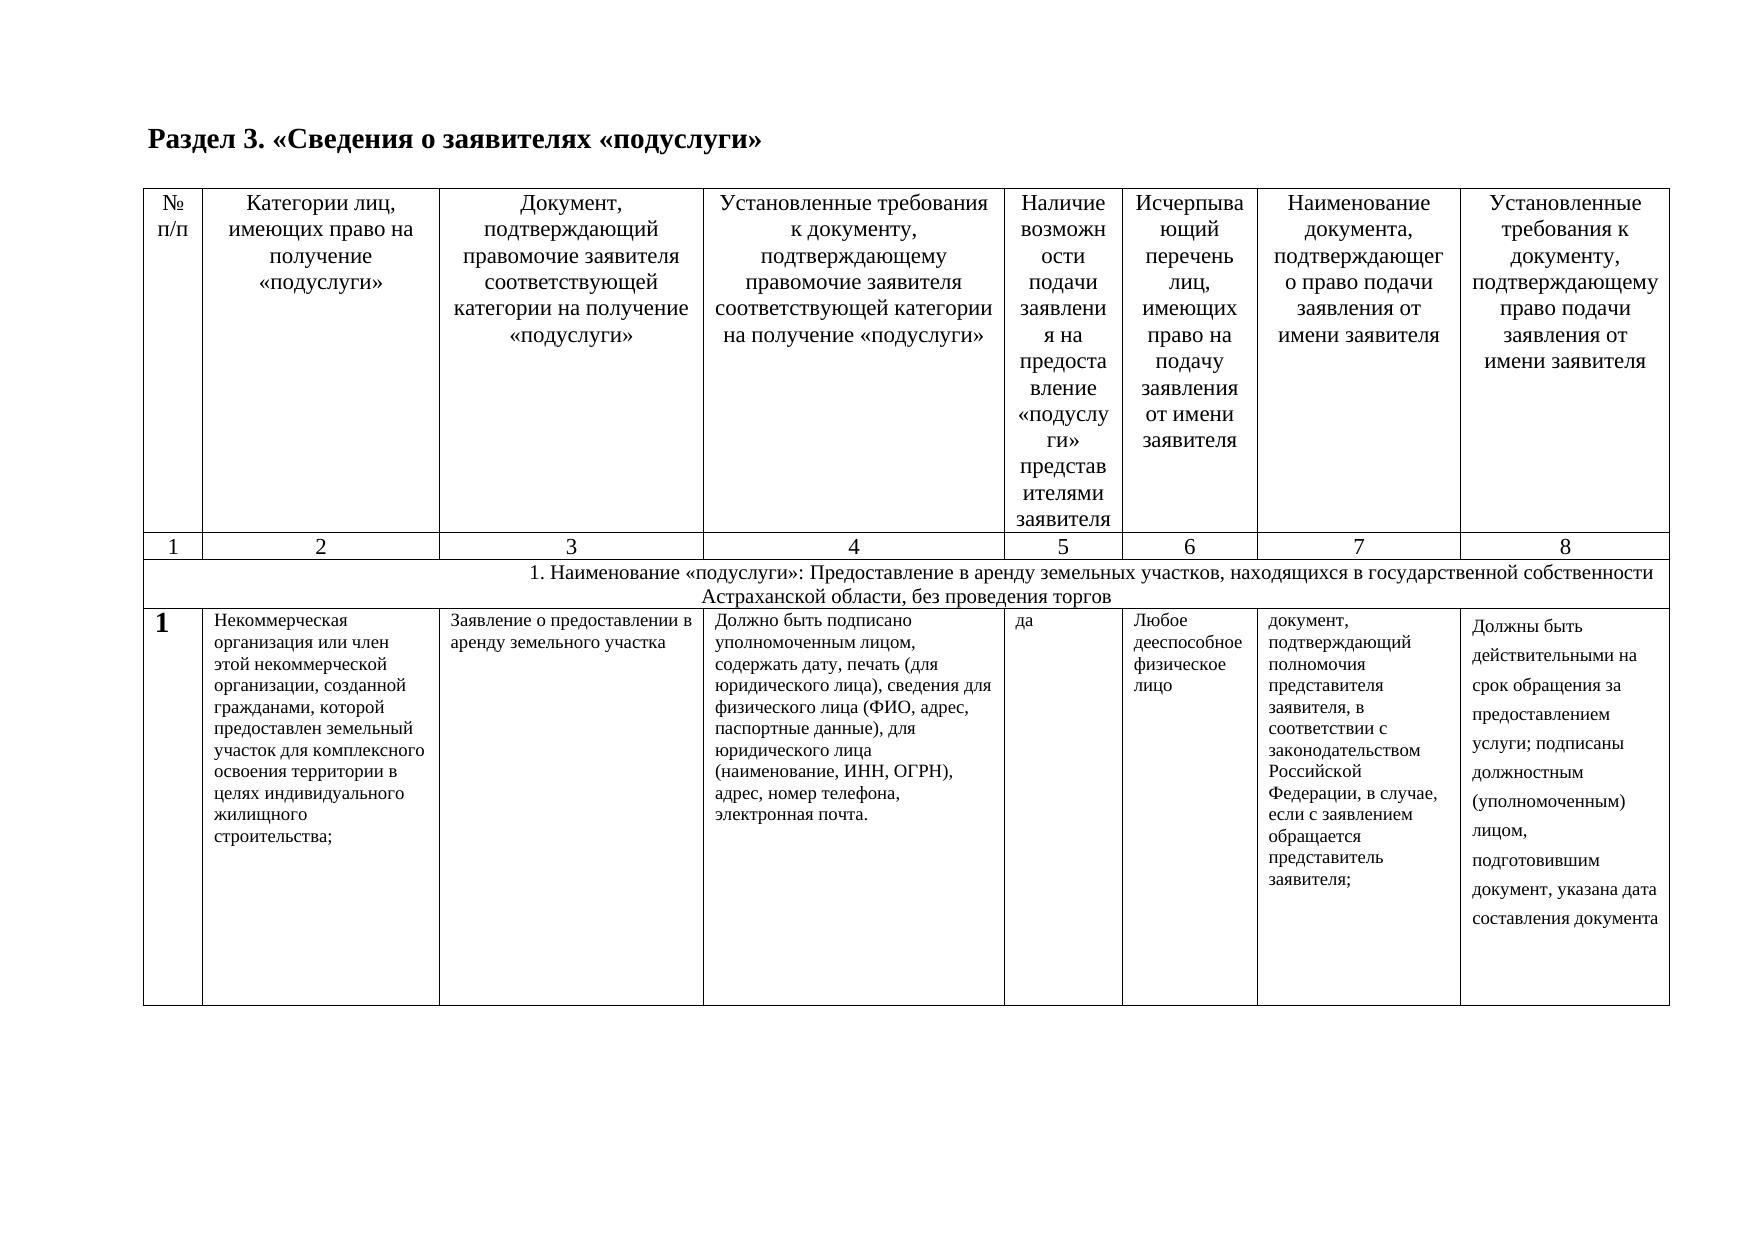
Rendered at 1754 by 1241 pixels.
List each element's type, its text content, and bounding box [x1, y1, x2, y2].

table_cell 1. Наименование «подуслуги»: Предоставление в аренду земельных участков, находящихся в государственной собственности Астраханской области, без проведения торгов [144, 560, 1669, 608]
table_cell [704, 609, 1004, 1005]
table_header Документ, подтверждающий правомочие заявителя соответствующей категории на получение «подуслуги» [440, 189, 703, 532]
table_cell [1461, 609, 1669, 1005]
table_cell 5 [1005, 533, 1122, 559]
table_cell 2 [203, 533, 439, 559]
text Раздел 3. «Сведения о заявителях «подуслуги» [148, 121, 1665, 154]
table_header Установленные требования к документу, подтверждающему право подачи заявления от имени заявителя [1461, 189, 1669, 532]
table_cell 1 [144, 533, 202, 559]
table_cell 7 [1258, 533, 1460, 559]
table_header Установленные требования к документу, подтверждающему правомочие заявителя соответствующей категории на получение «подуслуги» [704, 189, 1004, 532]
table_cell 6 [1123, 533, 1257, 559]
table_cell 4 [704, 533, 1004, 559]
table_cell 8 [1461, 533, 1669, 559]
table_cell да [1005, 609, 1122, 1005]
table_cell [440, 609, 703, 1005]
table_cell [1123, 609, 1257, 1005]
table_cell 3 [440, 533, 703, 559]
table_header Наличие возможности подачи заявления на предоставление «подуслуги» представителями заявителя [1005, 189, 1122, 532]
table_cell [1258, 609, 1460, 1005]
table_cell 1 [144, 609, 202, 1005]
table_header Исчерпывающий перечень лиц, имеющих право на подачу заявления от имени заявителя [1123, 189, 1257, 532]
table_cell Некоммерческая организация или член этой некоммерческой организации, созданной гражданами, которой предоставлен земельный участок для комплексного освоения территории в целях индивидуального жилищного строительства; [203, 609, 439, 1005]
table_header Категории лиц, имеющих право на получение «подуслуги» [203, 189, 439, 532]
table_header Наименование документа, подтверждающего право подачи заявления от имени заявителя [1258, 189, 1460, 532]
table_header № п/п [144, 189, 202, 532]
